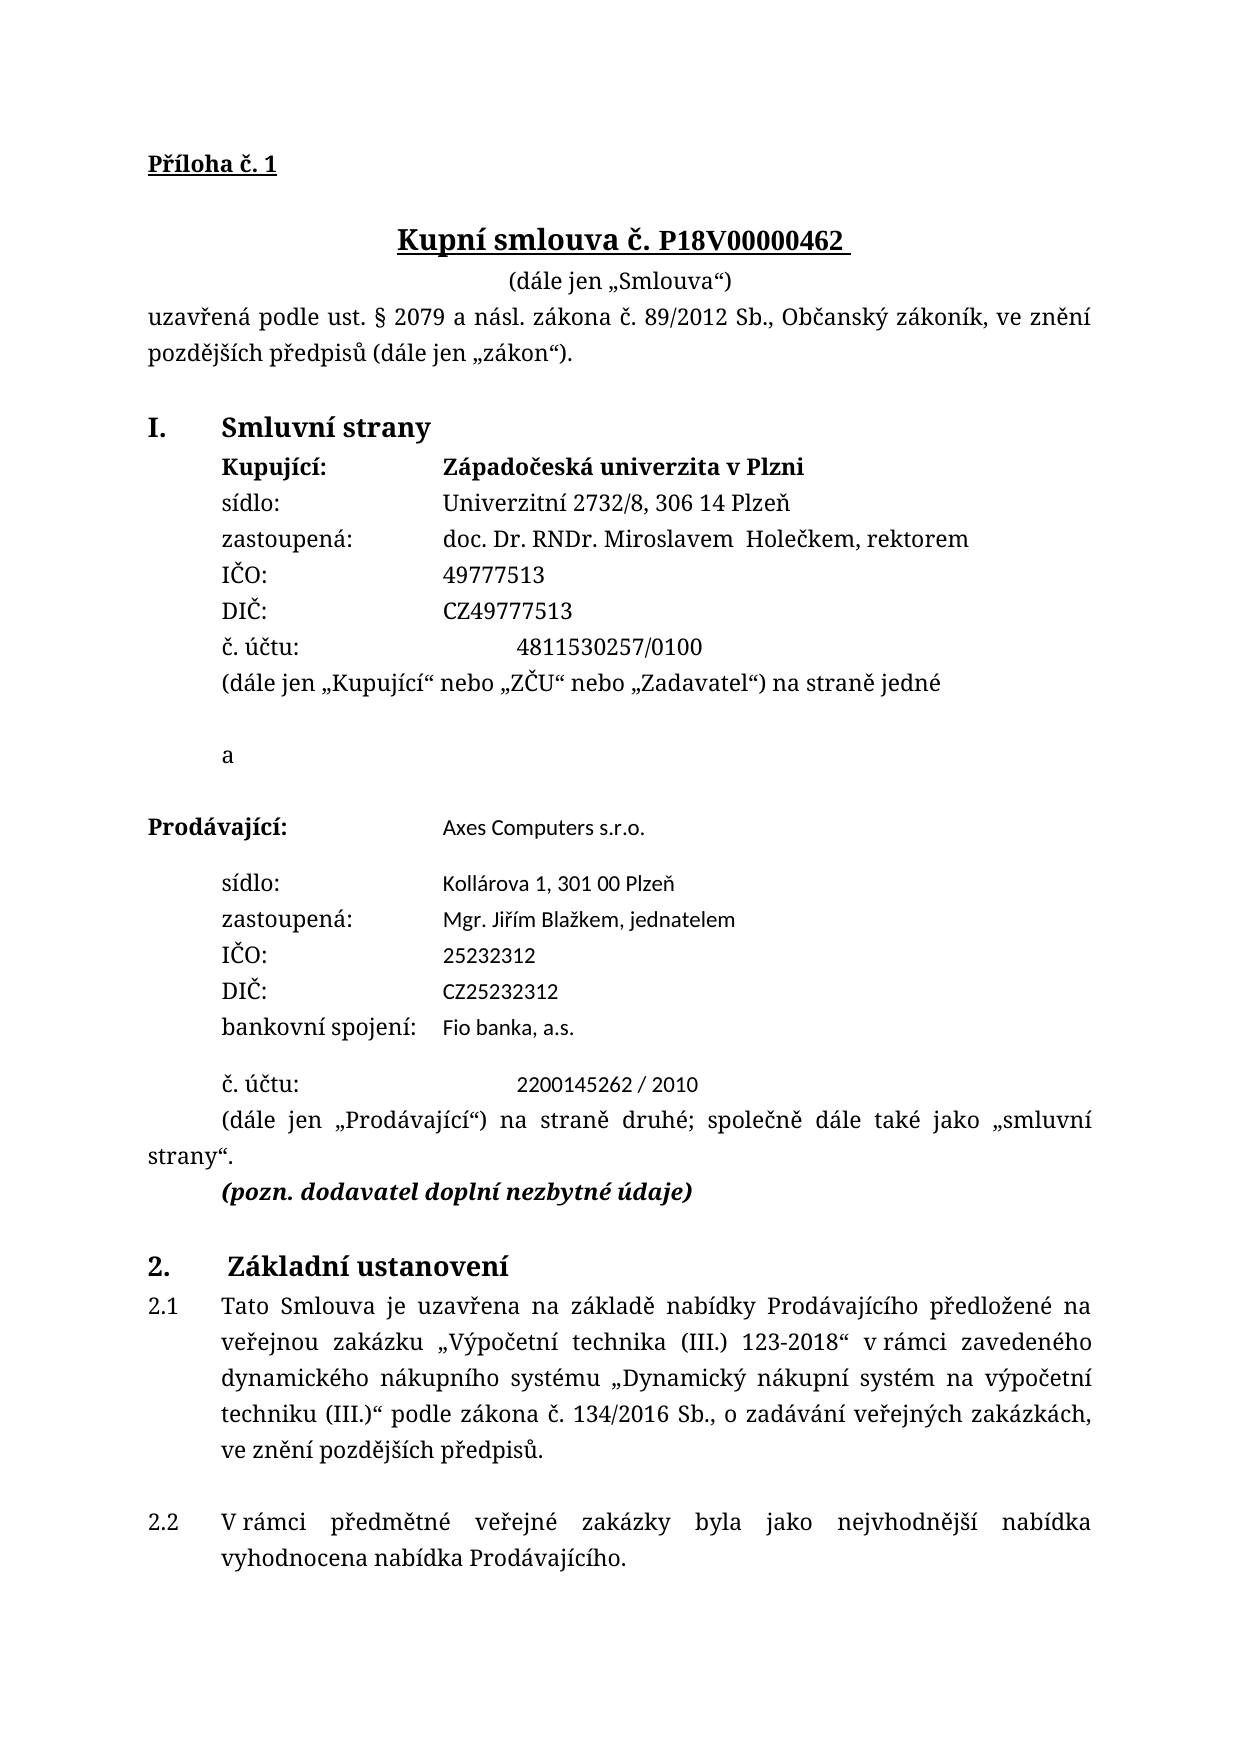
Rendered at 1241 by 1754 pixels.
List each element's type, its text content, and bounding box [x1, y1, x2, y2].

text (dále jen „Prodávající“) na straně druhé; společně dále také jako „smluvní strany“. [148, 1104, 1093, 1171]
text (pozn. dodavatel doplní nezbytné údaje) [148, 1176, 1093, 1207]
text 2.1 Tato Smlouva je uzavřena na základě nabídky Prodávajícího předložené na veřejnou zakázku „Výpočetní technika (III.) 123-2018“ v rámci zavedeného dynamického nákupního systému „Dynamický nákupní systém na výpočetní techniku (III.)“ podle zákona č. 134/2016 Sb., o zadávání veřejných zakázkách, ve znění pozdějších předpisů. [148, 1290, 1093, 1465]
text zastoupená: doc. Dr. RNDr. Miroslavem Holečkem, rektorem [221, 523, 1093, 554]
text Příloha č. 1 [148, 148, 1093, 179]
text Kupující: Západočeská univerzita v Plzni [221, 451, 1093, 482]
text (dále jen „Kupující“ nebo „ZČU“ nebo „Zadavatel“) na straně jedné [221, 667, 1093, 698]
text DIČ: CZ49777513 [221, 595, 1093, 626]
text Prodávající: Axes Computers s.r.o. [148, 811, 1093, 842]
text I. Smluvní strany [148, 409, 1093, 446]
text sídlo: Kollárova 1, 301 00 Plzeň [221, 867, 1093, 899]
text IČO: 49777513 [221, 559, 1093, 590]
text IČO: 25232312 [221, 939, 1093, 971]
text Kupní smlouva č. P18V00000462 [148, 219, 1093, 259]
text 2.2 V rámci předmětné veřejné zakázky byla jako nejvhodnější nabídka vyhodnocena nabídka Prodávajícího. [148, 1506, 1093, 1573]
text zastoupená: Mgr. Jiřím Blažkem, jednatelem [221, 903, 1093, 934]
text a [221, 739, 1093, 770]
text sídlo: Univerzitní 2732/8, 306 14 Plzeň [221, 487, 1093, 518]
text uzavřená podle ust. § 2079 a násl. zákona č. 89/2012 Sb., Občanský zákoník, ve znění pozdějších předpisů (dále jen „zákon“). [148, 301, 1093, 368]
text č. účtu: 4811530257/0100 [221, 631, 1093, 662]
text č. účtu: 2200145262 / 2010 [221, 1068, 1093, 1099]
text (dále jen „Smlouva“) [148, 265, 1093, 296]
text bankovní spojení: Fio banka, a.s. [148, 1011, 1093, 1042]
text 2. Základní ustanovení [148, 1248, 1093, 1284]
text DIČ: CZ25232312 [221, 975, 1093, 1006]
